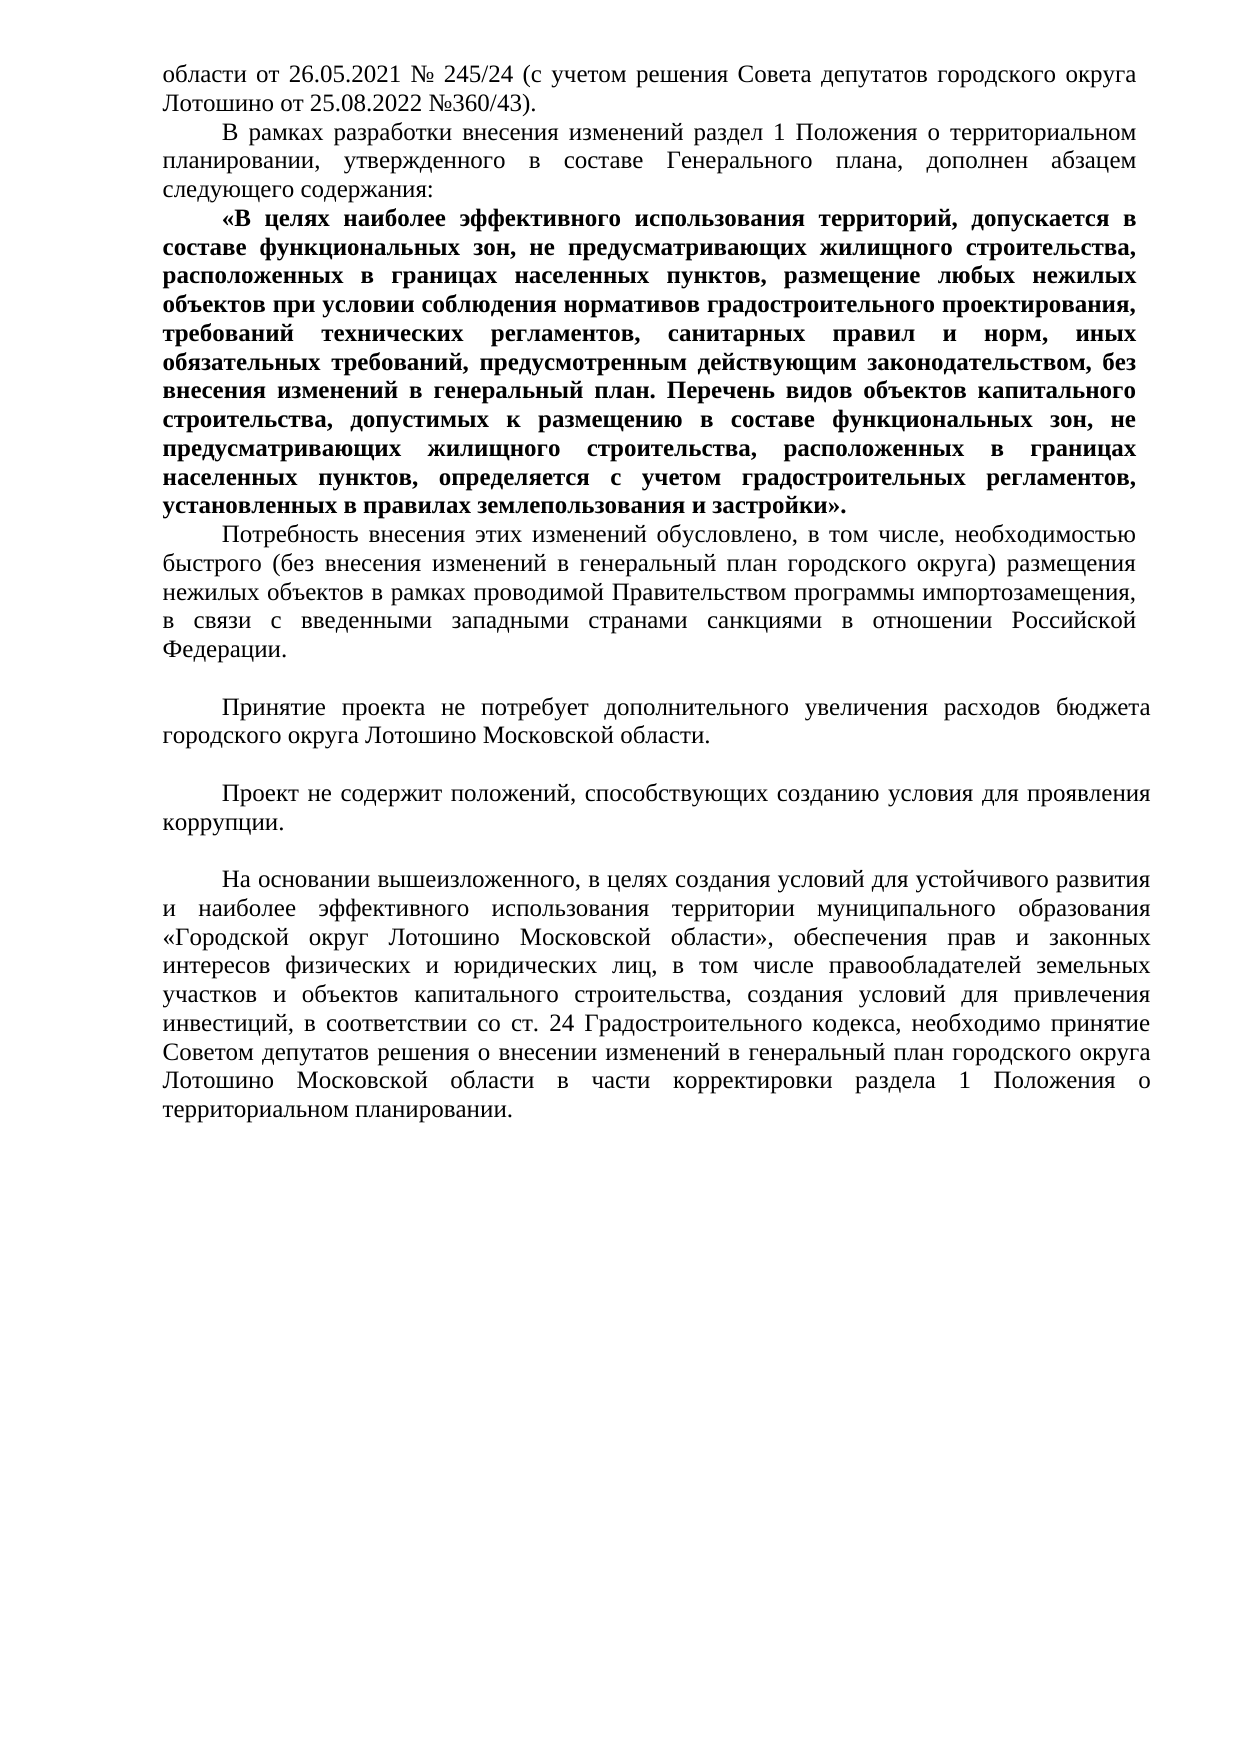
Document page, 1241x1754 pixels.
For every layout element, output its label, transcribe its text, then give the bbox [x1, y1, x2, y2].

text На основании вышеизложенного, в целях создания условий для устойчивого развития и наиболее эффективного использования территории муниципального образования «Городской округ Лотошино Московской области», обеспечения прав и законных интересов физических и юридических лиц, в том числе правообладателей земельных участков и объектов капитального строительства, создания условий для привлечения инвестиций, в соответствии со ст. 24 Градостроительного кодекса, необходимо принятие Советом депутатов решения о внесении изменений в генеральный план городского округа Лотошино Московской области в части корректировки раздела 1 Положения о территориальном планировании. [162, 864, 1152, 1123]
text В рамках разработки внесения изменений раздел 1 Положения о территориальном планировании, утвержденного в составе Генерального плана, дополнен абзацем следующего содержания: [162, 117, 1137, 203]
text Принятие проекта не потребует дополнительного увеличения расходов бюджета городского округа Лотошино Московской области. [162, 692, 1152, 749]
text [162, 59, 1137, 117]
text Потребность внесения этих изменений обусловлено, в том числе, необходимостью быстрого (без внесения изменений в генеральный план городского округа) размещения нежилых объектов в рамках проводимой Правительством программы импортозамещения, в связи с введенными западными странами санкциями в отношении Российской Федерации. [162, 519, 1137, 663]
text «В целях наиболее эффективного использования территорий, допускается в составе функциональных зон, не предусматривающих жилищного строительства, расположенных в границах населенных пунктов, размещение любых нежилых объектов при условии соблюдения нормативов градостроительного проектирования, требований технических регламентов, санитарных правил и норм, иных обязательных требований, предусмотренным действующим законодательством, без внесения изменений в генеральный план. Перечень видов объектов капитального строительства, допустимых к размещению в составе функциональных зон, не предусматривающих жилищного строительства, расположенных в границах населенных пунктов, определяется с учетом градостроительных регламентов, установленных в правилах землепользования и застройки». [162, 203, 1137, 519]
text Проект не содержит положений, способствующих созданию условия для проявления коррупции. [162, 778, 1152, 835]
